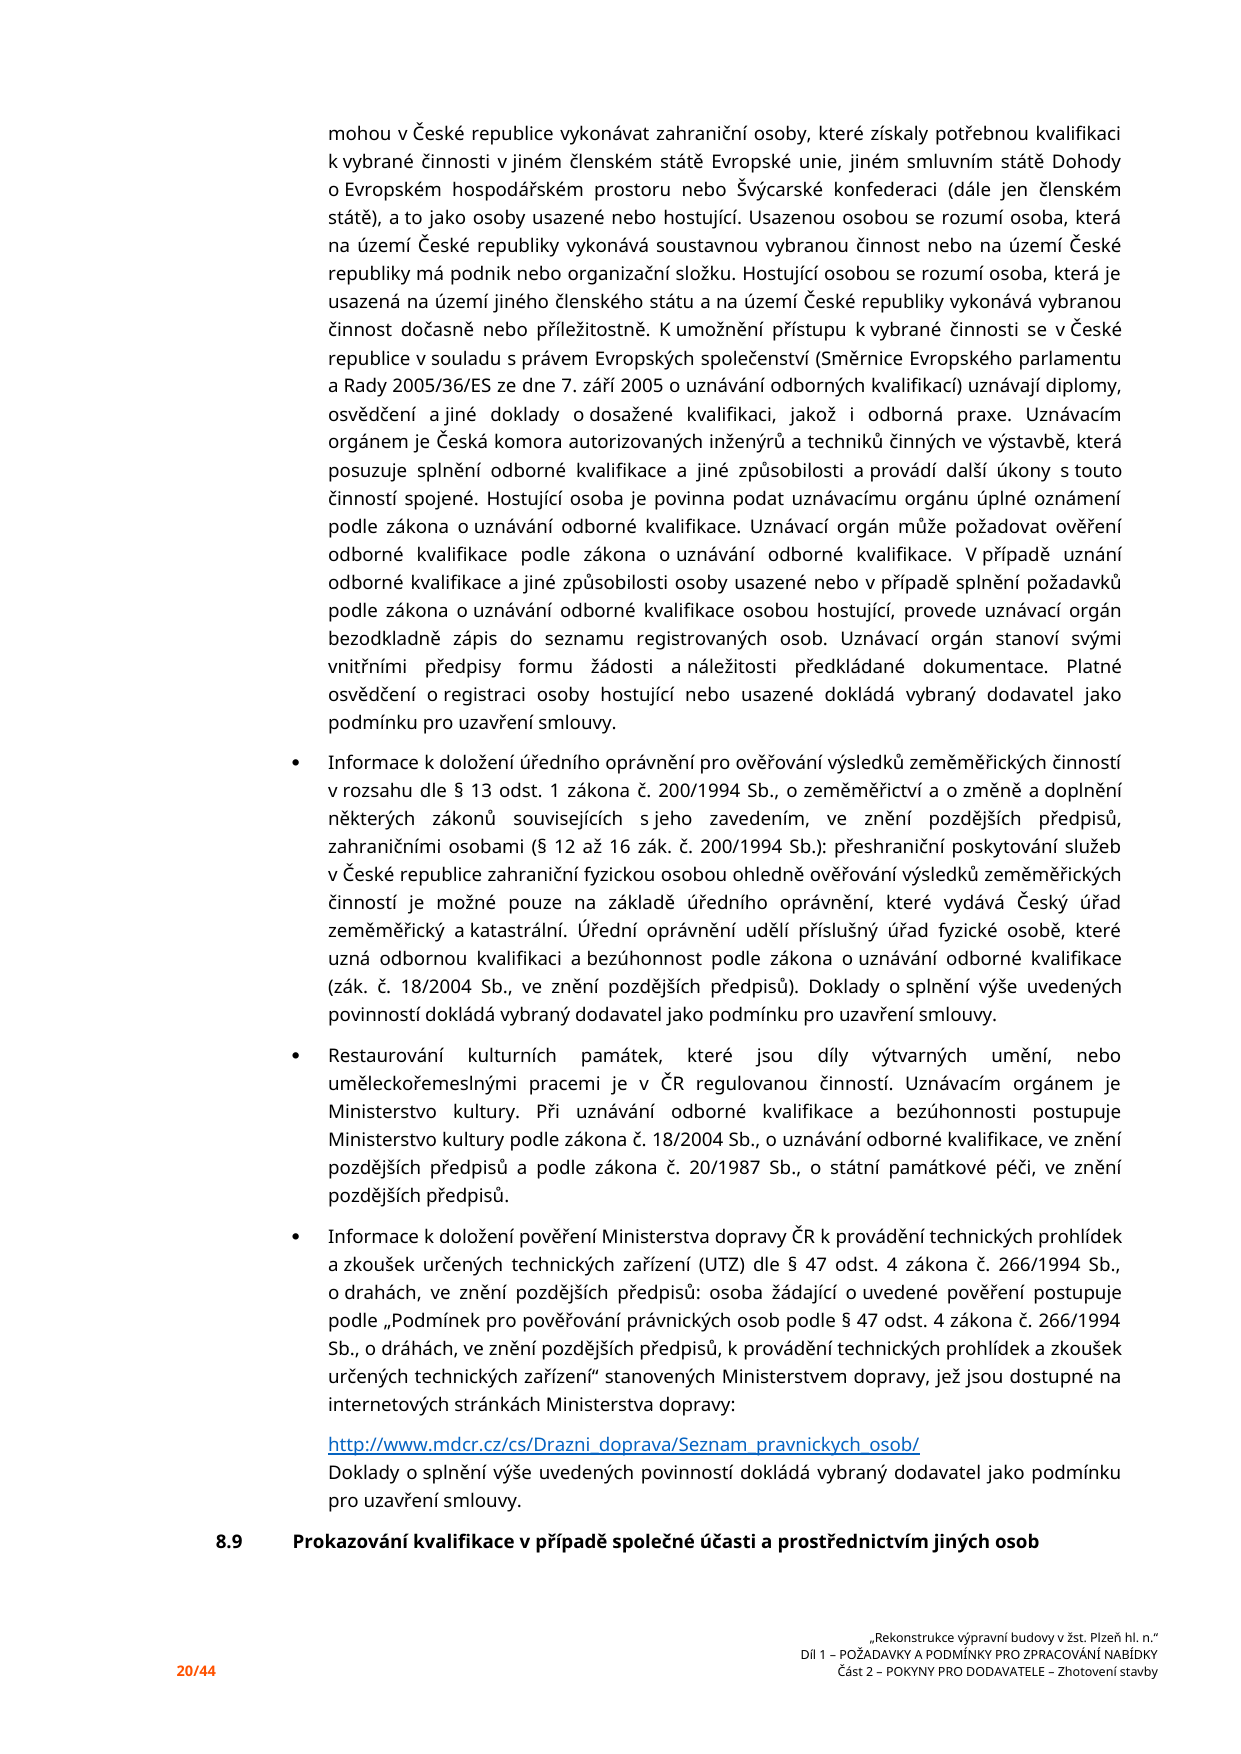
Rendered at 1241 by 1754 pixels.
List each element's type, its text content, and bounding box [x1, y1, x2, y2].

text Prokazování kvalifikace v případě společné účasti a prostřednictvím jiných osob [216, 1528, 1122, 1554]
text Doklady o splnění výše uvedených povinností dokládá vybraný dodavatel jako podmínku pro uzavření smlouvy. [328, 1459, 1122, 1513]
list Informace k doložení úředního oprávnění pro ověřování výsledků zeměměřických činností v rozsahu dle § 13 odst. 1 zákona č. 200/1994 Sb., o zeměměřictví a o změně a doplnění některých zákonů souvisejících s jeho zavedením, ve znění pozdějších předpisů, zahraničními osobami (§ 12 až 16 zák. č. 200/1994 Sb.): přeshraniční poskytování služeb v České republice zahraniční fyzickou osobou ohledně ověřování výsledků zeměměřických činností je možné pouze na základě úředního oprávnění, které vydává Český úřad zeměměřický a katastrální. Úřední oprávnění udělí příslušný úřad fyzické osobě, které uzná odbornou kvalifikaci a bezúhonnost podle zákona o uznávání odborné kvalifikace (zák. č. 18/2004 Sb., ve znění pozdějších předpisů). Doklady o splnění výše uvedených povinností dokládá vybraný dodavatel jako podmínku pro uzavření smlouvy. [292, 749, 1122, 1027]
list Restaurování kulturních památek, které jsou díly výtvarných umění, nebo uměleckořemeslnými pracemi je v ČR regulovanou činností. Uznávacím orgánem je Ministerstvo kultury. Při uznávání odborné kvalifikace a bezúhonnosti postupuje Ministerstvo kultury podle zákona č. 18/2004 Sb., o uznávání odborné kvalifikace, ve znění pozdějších předpisů a podle zákona č. 20/1987 Sb., o státní památkové péči, ve znění pozdějších předpisů. [292, 1042, 1122, 1208]
text http://www.mdcr.cz/cs/Drazni_doprava/Seznam_pravnickych_osob/ [319, 1432, 1122, 1457]
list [292, 121, 1122, 734]
list Informace k doložení pověření Ministerstva dopravy ČR k provádění technických prohlídek a zkoušek určených technických zařízení (UTZ) dle § 47 odst. 4 zákona č. 266/1994 Sb., o drahách, ve znění pozdějších předpisů: osoba žádající o uvedené pověření postupuje podle „Podmínek pro pověřování právnických osob podle § 47 odst. 4 zákona č. 266/1994 Sb., o dráhách, ve znění pozdějších předpisů, k provádění technických prohlídek a zkoušek určených technických zařízení“ stanovených Ministerstvem dopravy, jež jsou dostupné na internetových stránkách Ministerstva dopravy: [292, 1223, 1122, 1417]
